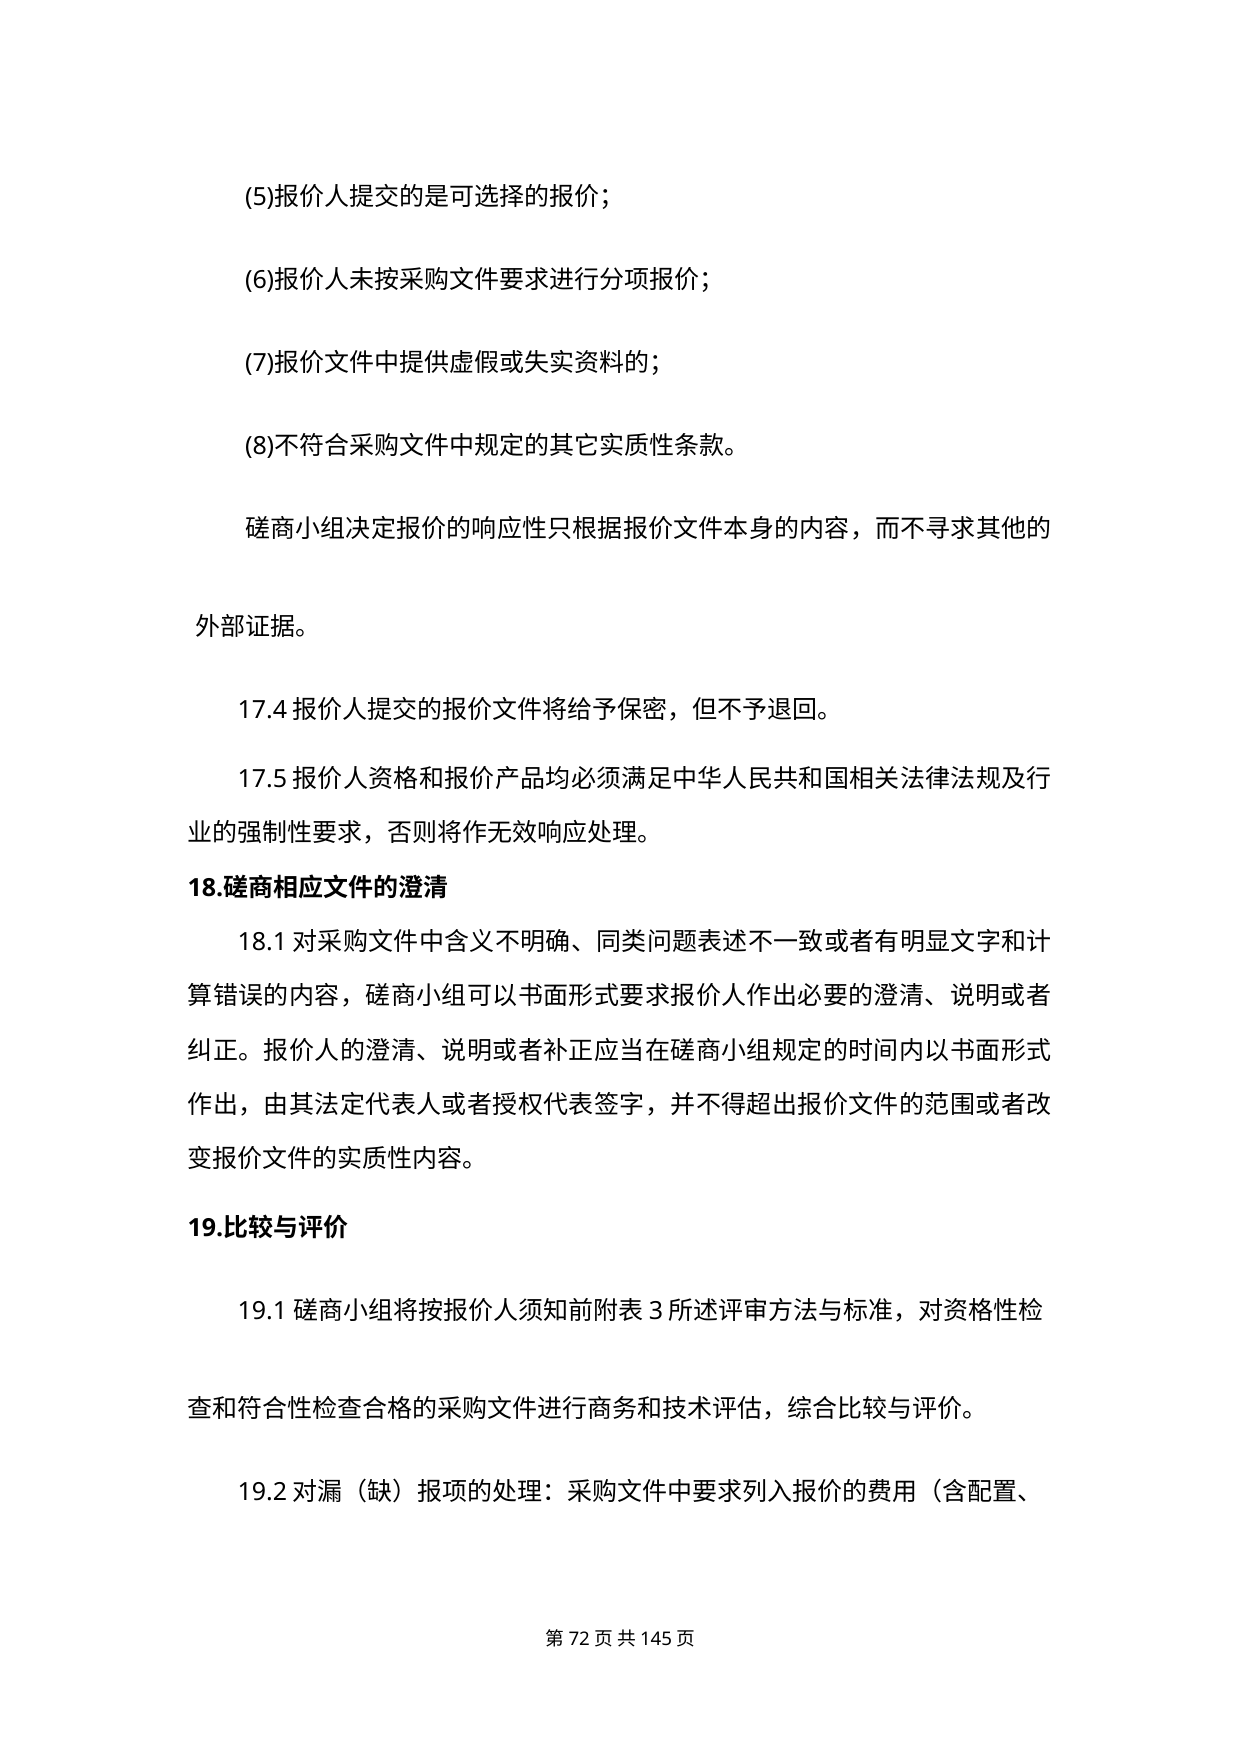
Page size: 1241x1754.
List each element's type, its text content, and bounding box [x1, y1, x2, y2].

text 19.1 磋商小组将按报价人须知前附表3所述评审方法与标准，对资格性检查和符合性检查合格的采购文件进行商务和技术评估，综合比较与评价。 [187, 1276, 1053, 1439]
text (6)报价人未按采购文件要求进行分项报价； [195, 245, 1053, 310]
text 18.1对采购文件中含义不明确、同类问题表述不一致或者有明显文字和计算错误的内容，磋商小组可以书面形式要求报价人作出必要的澄清、说明或者纠正。报价人的澄清、说明或者补正应当在磋商小组规定的时间内以书面形式作出，由其法定代表人或者授权代表签字，并不得超出报价文件的范围或者改变报价文件的实质性内容。 [187, 921, 1053, 1175]
text 19.比较与评价 [187, 1193, 1053, 1258]
text (8)不符合采购文件中规定的其它实质性条款。 [195, 411, 1053, 476]
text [187, 1457, 1053, 1522]
text 17.5报价人资格和报价产品均必须满足中华人民共和国相关法律法规及行业的强制性要求，否则将作无效响应处理。 [187, 758, 1053, 849]
text 18.磋商相应文件的澄清 [187, 867, 1053, 903]
text 17.4报价人提交的报价文件将给予保密，但不予退回。 [187, 675, 1053, 740]
text 磋商小组决定报价的响应性只根据报价文件本身的内容，而不寻求其他的外部证据。 [195, 494, 1053, 657]
text (5)报价人提交的是可选择的报价； [195, 162, 1053, 227]
text (7)报价文件中提供虚假或失实资料的； [195, 328, 1053, 393]
